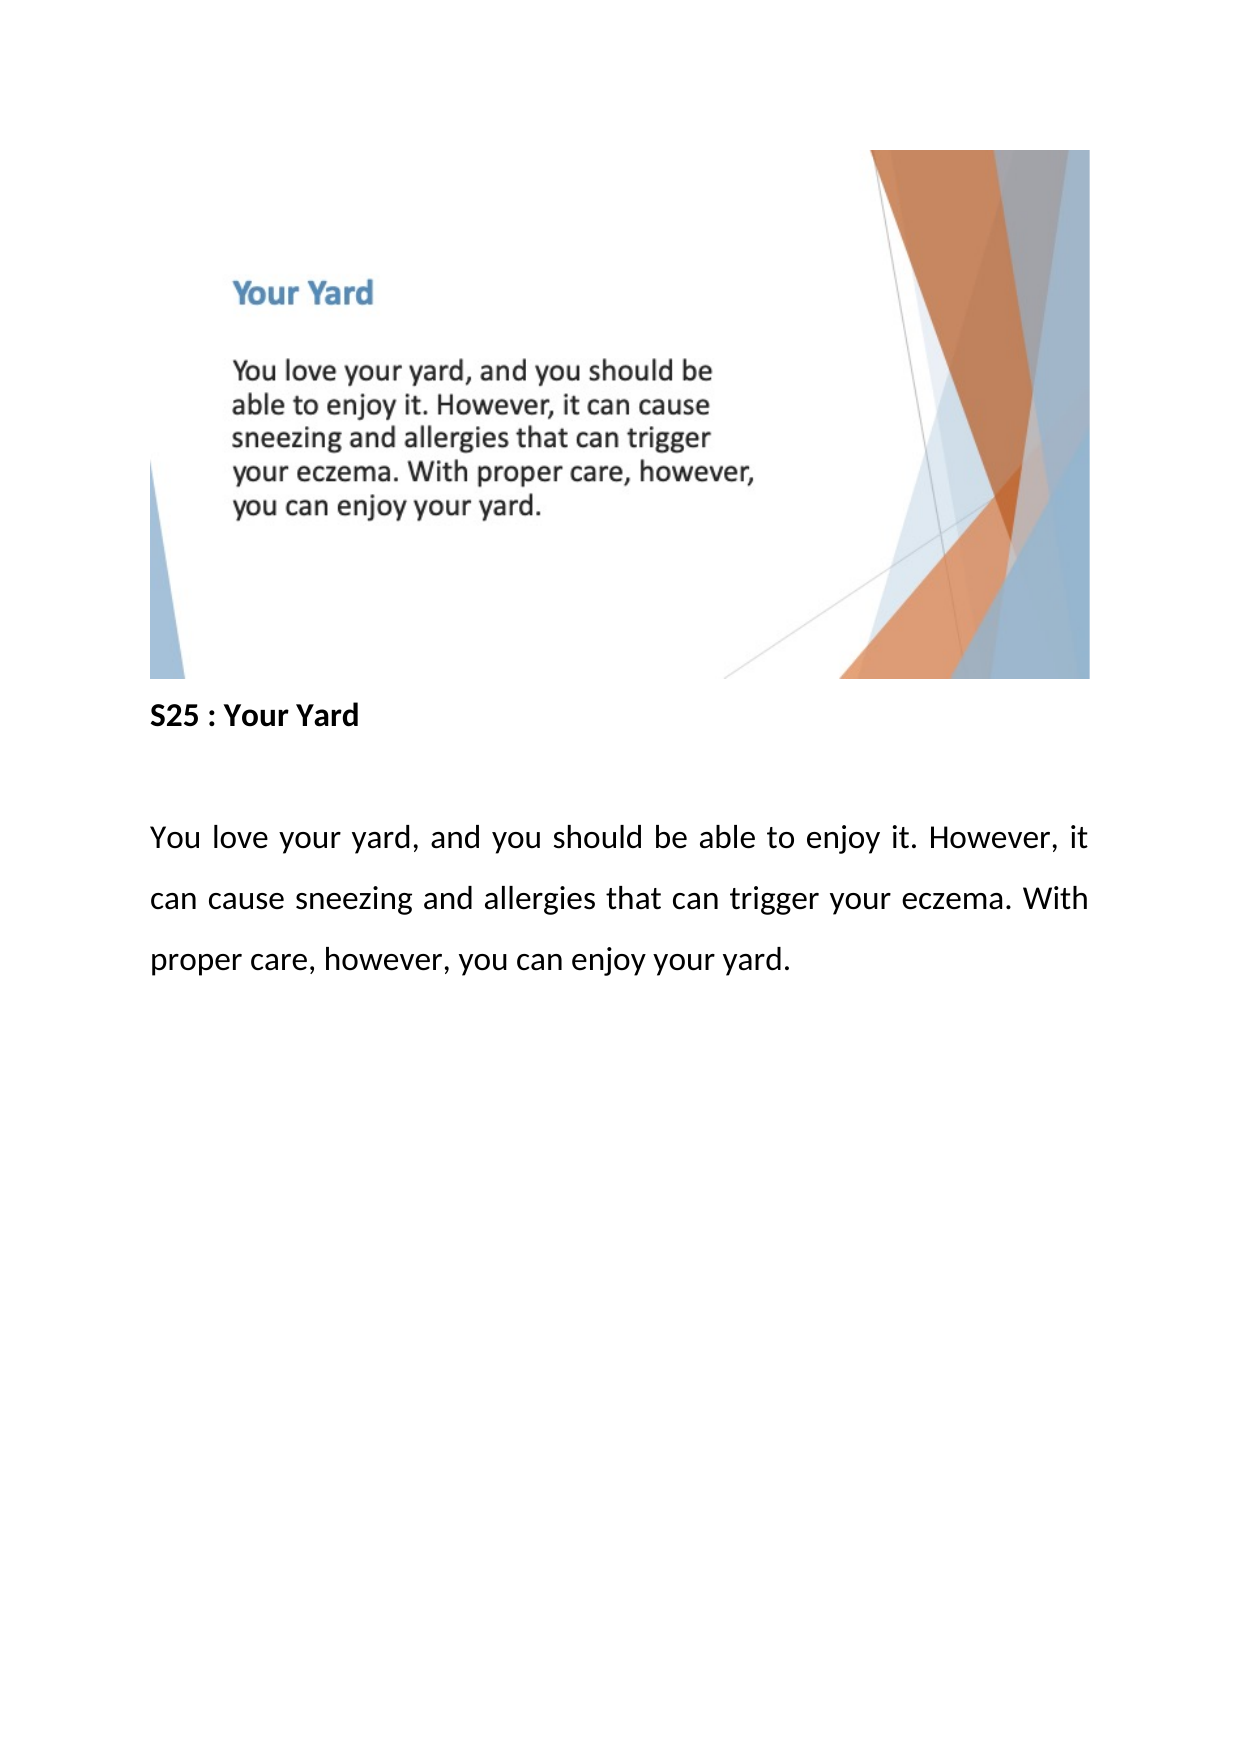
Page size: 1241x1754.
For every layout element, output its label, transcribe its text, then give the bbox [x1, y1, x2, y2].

text S25 : Your Yard [150, 694, 1090, 734]
text You love your yard, and you should be able to enjoy it. However, it can cause sneezing and allergies that can trigger your eczema. With proper care, however, you can enjoy your yard. [150, 816, 1090, 979]
picture [150, 150, 1090, 679]
